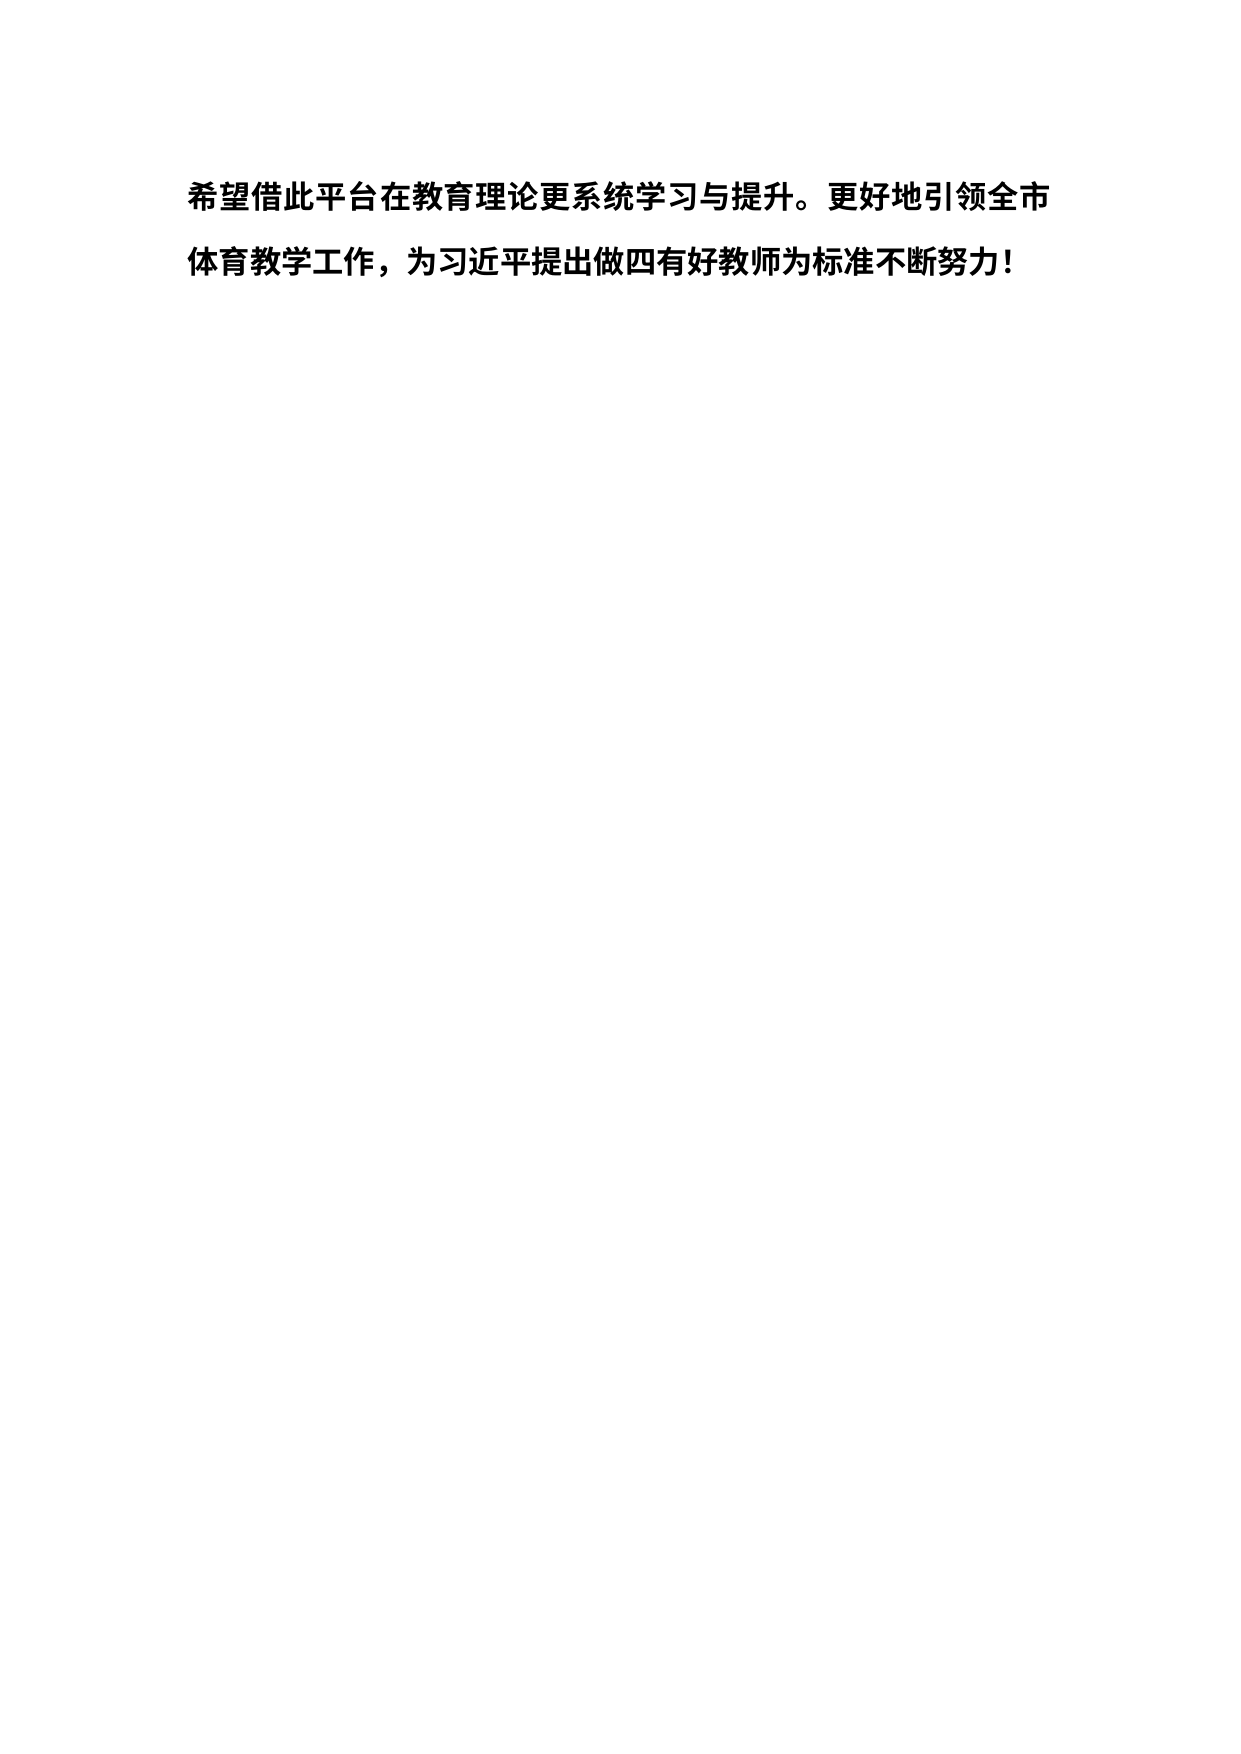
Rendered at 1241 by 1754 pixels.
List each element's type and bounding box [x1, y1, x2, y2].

text [187, 162, 1053, 292]
